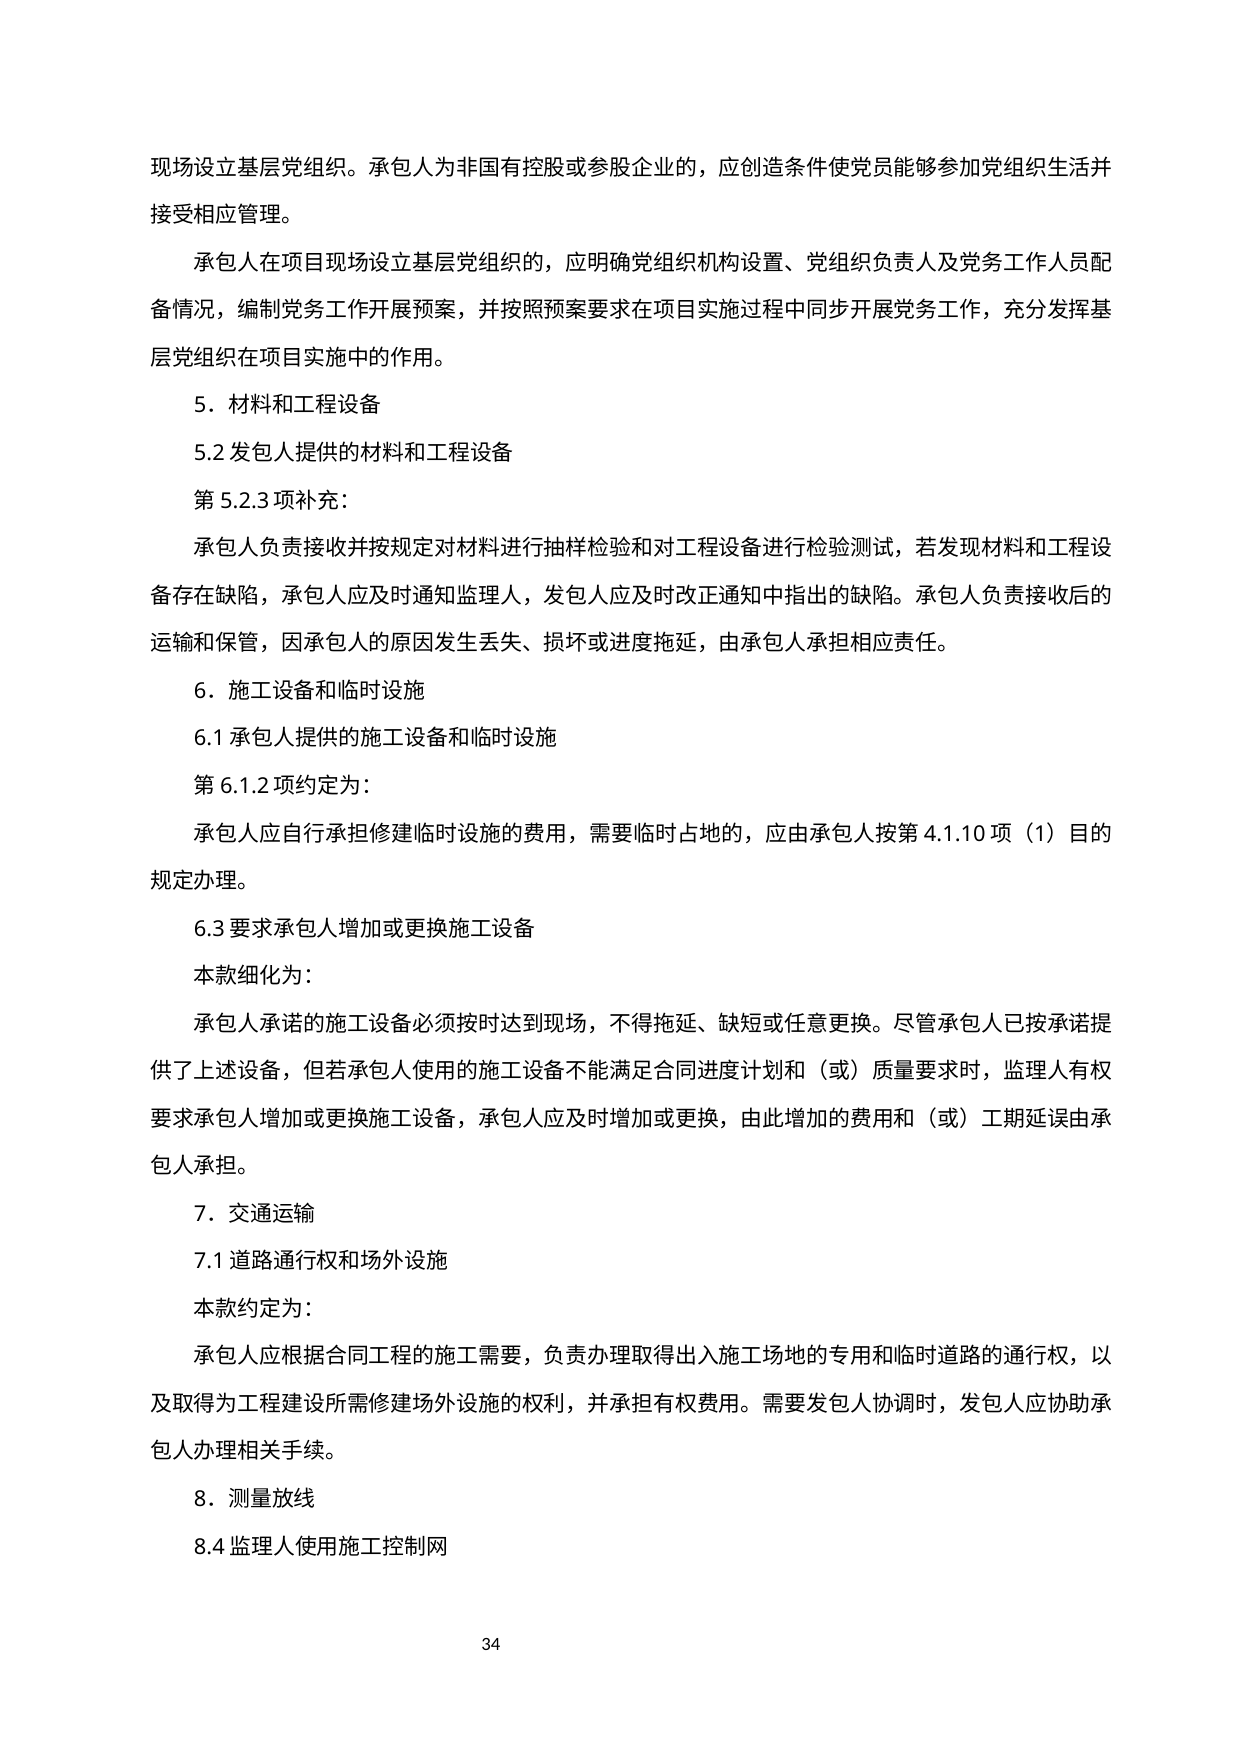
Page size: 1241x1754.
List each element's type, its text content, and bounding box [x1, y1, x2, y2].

text 7.1道路通行权和场外设施 [150, 1243, 1112, 1275]
text 承包人应根据合同工程的施工需要，负责办理取得出入施工场地的专用和临时道路的通行权，以及取得为工程建设所需修建场外设施的权利，并承担有权费用。需要发包人协调时，发包人应协助承包人办理相关手续。 [150, 1338, 1112, 1465]
text 6.3要求承包人增加或更换施工设备 [150, 911, 1112, 942]
text 5．材料和工程设备 [150, 387, 1112, 419]
text 第5.2.3项补充： [150, 483, 1112, 514]
text 承包人在项目现场设立基层党组织的，应明确党组织机构设置、党组织负责人及党务工作人员配备情况，编制党务工作开展预案，并按照预案要求在项目实施过程中同步开展党务工作，充分发挥基层党组织在项目实施中的作用。 [150, 245, 1112, 372]
text 本款约定为： [150, 1291, 1112, 1323]
text 7．交通运输 [150, 1196, 1112, 1228]
text 8.4监理人使用施工控制网 [150, 1529, 1112, 1560]
text 本款细化为： [150, 958, 1112, 990]
text 6．施工设备和临时设施 [150, 673, 1112, 704]
text 承包人负责接收并按规定对材料进行抽样检验和对工程设备进行检验测试，若发现材料和工程设备存在缺陷，承包人应及时通知监理人，发包人应及时改正通知中指出的缺陷。承包人负责接收后的运输和保管，因承包人的原因发生丢失、损坏或进度拖延，由承包人承担相应责任。 [150, 530, 1112, 657]
text 8．测量放线 [150, 1481, 1112, 1513]
text 第6.1.2项约定为： [150, 768, 1112, 800]
text 6.1承包人提供的施工设备和临时设施 [150, 720, 1112, 752]
text 5.2发包人提供的材料和工程设备 [150, 435, 1112, 467]
text 承包人承诺的施工设备必须按时达到现场，不得拖延、缺短或任意更换。尽管承包人已按承诺提供了上述设备，但若承包人使用的施工设备不能满足合同进度计划和（或）质量要求时，监理人有权要求承包人增加或更换施工设备，承包人应及时增加或更换，由此增加的费用和（或）工期延误由承包人承担。 [150, 1006, 1112, 1180]
text 承包人应自行承担修建临时设施的费用，需要临时占地的，应由承包人按第4.1.10项（1）目的规定办理。 [150, 816, 1112, 895]
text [150, 150, 1112, 229]
